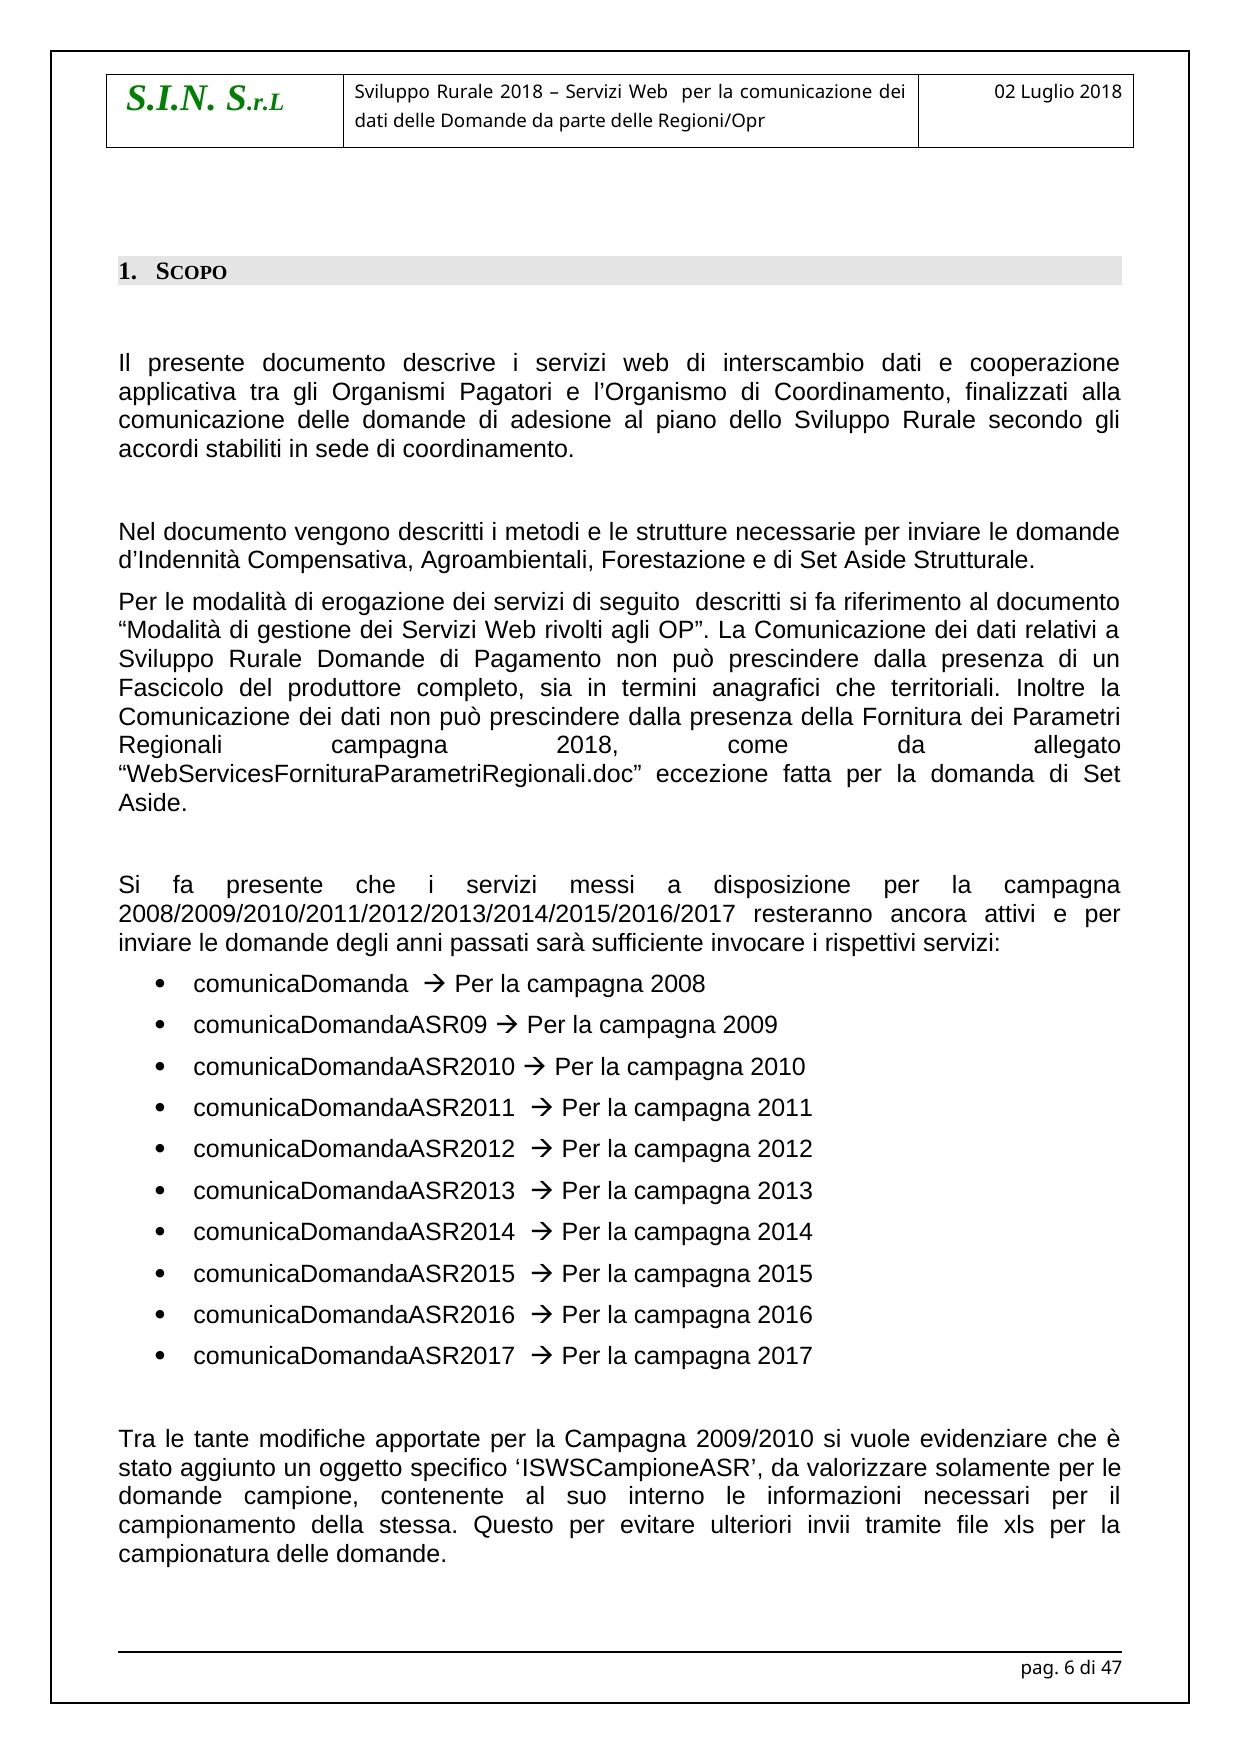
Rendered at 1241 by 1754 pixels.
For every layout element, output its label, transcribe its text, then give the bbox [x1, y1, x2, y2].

list comunicaDomandaASR2013 Per la campagna 2013 [156, 1176, 1122, 1205]
list comunicaDomandaASR2011 Per la campagna 2011 [156, 1093, 1122, 1122]
text Il presente documento descrive i servizi web di interscambio dati e cooperazione applicativa tra gli Organismi Pagatori e l’Organismo di Coordinamento, finalizzati alla comunicazione delle domande di adesione al piano dello Sviluppo Rurale secondo gli accordi stabiliti in sede di coordinamento. [118, 348, 1122, 463]
list comunicaDomandaASR2012 Per la campagna 2012 [156, 1134, 1122, 1163]
list comunicaDomandaASR2015 Per la campagna 2015 [156, 1258, 1122, 1287]
list comunicaDomandaASR2014 Per la campagna 2014 [156, 1217, 1122, 1246]
text Tra le tante modifiche apportate per 2009/2010 si vuole evidenziare che è stato aggiunto un oggetto specifico ‘ISWSCampioneASR’, da valorizzare solamente per le domande campione, contenente al suo interno le informazioni necessari per il campionamento della stessa. Questo per evitare ulteriori invii tramite file xls per la campionatura delle domande. [118, 1424, 1122, 1568]
text Si fa presente che i servizi messi a disposizione per la campagna 2008/2009/2010/2011/2012/2013/2014/2015/2016/2017 resteranno ancora attivi e per inviare le domande degli anni passati sarà sufficiente invocare i rispettivi servizi: [118, 870, 1122, 957]
list Scopo [118, 256, 1122, 285]
list comunicaDomandaASR2016 Per la campagna 2016 [156, 1300, 1122, 1329]
list comunicaDomanda Per la campagna 2008 [156, 969, 1122, 998]
list comunicaDomandaASR2010 Per la campagna 2010 [156, 1052, 1122, 1081]
list comunicaDomandaASR2017 Per la campagna 2017 [156, 1341, 1122, 1370]
text Per le modalità di erogazione dei servizi di seguito descritti si fa riferimento al documento “Modalità di gestione dei Servizi Web rivolti agli OP”. dei dati relativi a Sviluppo Rurale Domande di Pagamento non può prescindere dalla presenza di un Fascicolo del produttore completo, sia in termini anagrafici che territoriali. Inoltre dei dati non può prescindere dalla presenza della Fornitura dei Parametri Regionali campagna 2018, come da allegato “WebServicesFornituraParametriRegionali.doc” eccezione fatta per la domanda di Set Aside. [118, 587, 1122, 817]
list comunicaDomandaASR09 Per la campagna 2009 [156, 1010, 1122, 1039]
text Nel documento vengono descritti i metodi e le strutture necessarie per inviare le domande d’Indennità Compensativa, Agroambientali, Forestazione e di Set Aside Strutturale. [118, 517, 1122, 574]
